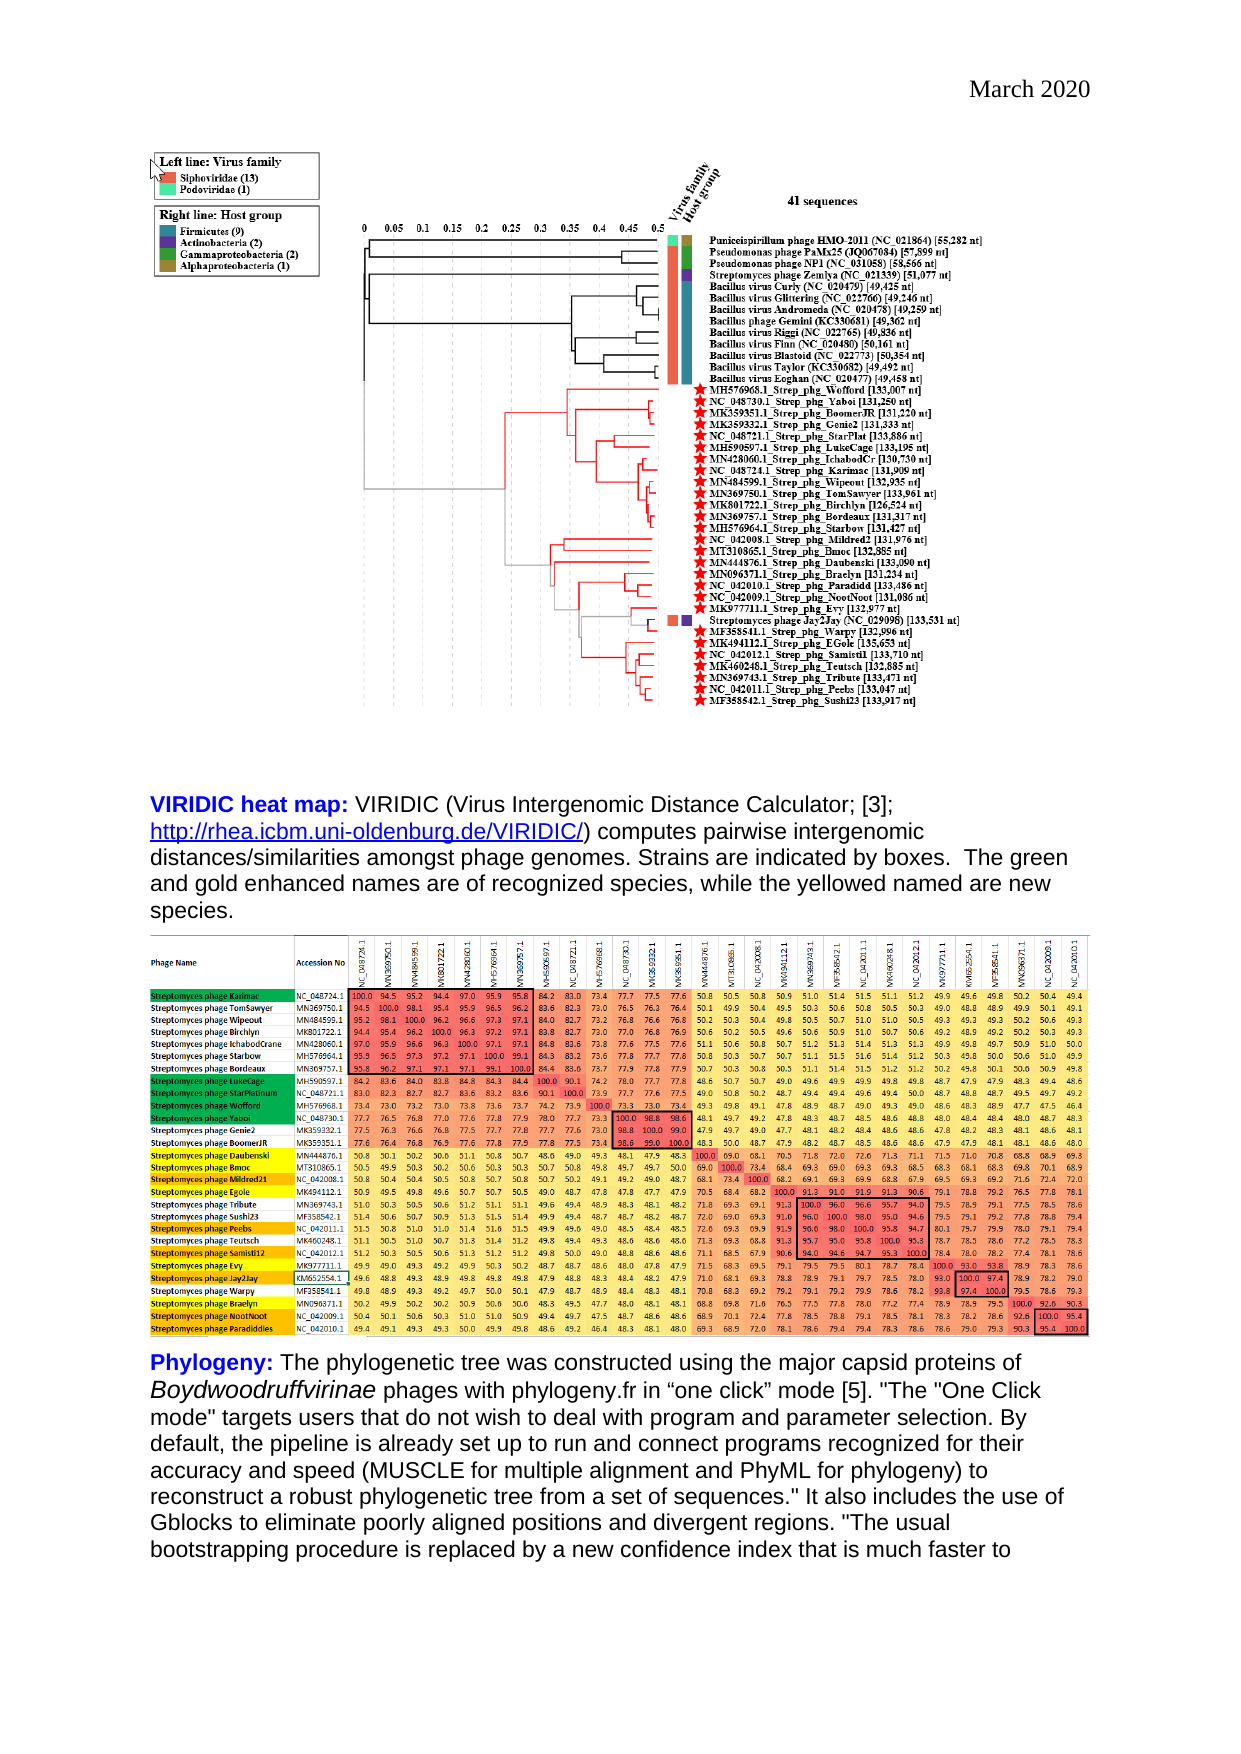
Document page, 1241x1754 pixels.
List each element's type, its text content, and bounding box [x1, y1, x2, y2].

text VIRIDIC heat map: VIRIDIC (Virus Intergenomic Distance Calculator; [3]; http://rhea.icbm.uni-oldenburg.de/VIRIDIC/) computes pairwise intergenomic distances/similarities amongst phage genomes. Strains are indicated by boxes. The green and gold enhanced names are of recognized species, while the yellowed named are new species. [150, 791, 1090, 923]
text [150, 1349, 1090, 1562]
picture [150, 150, 1090, 712]
picture [150, 935, 1090, 1337]
